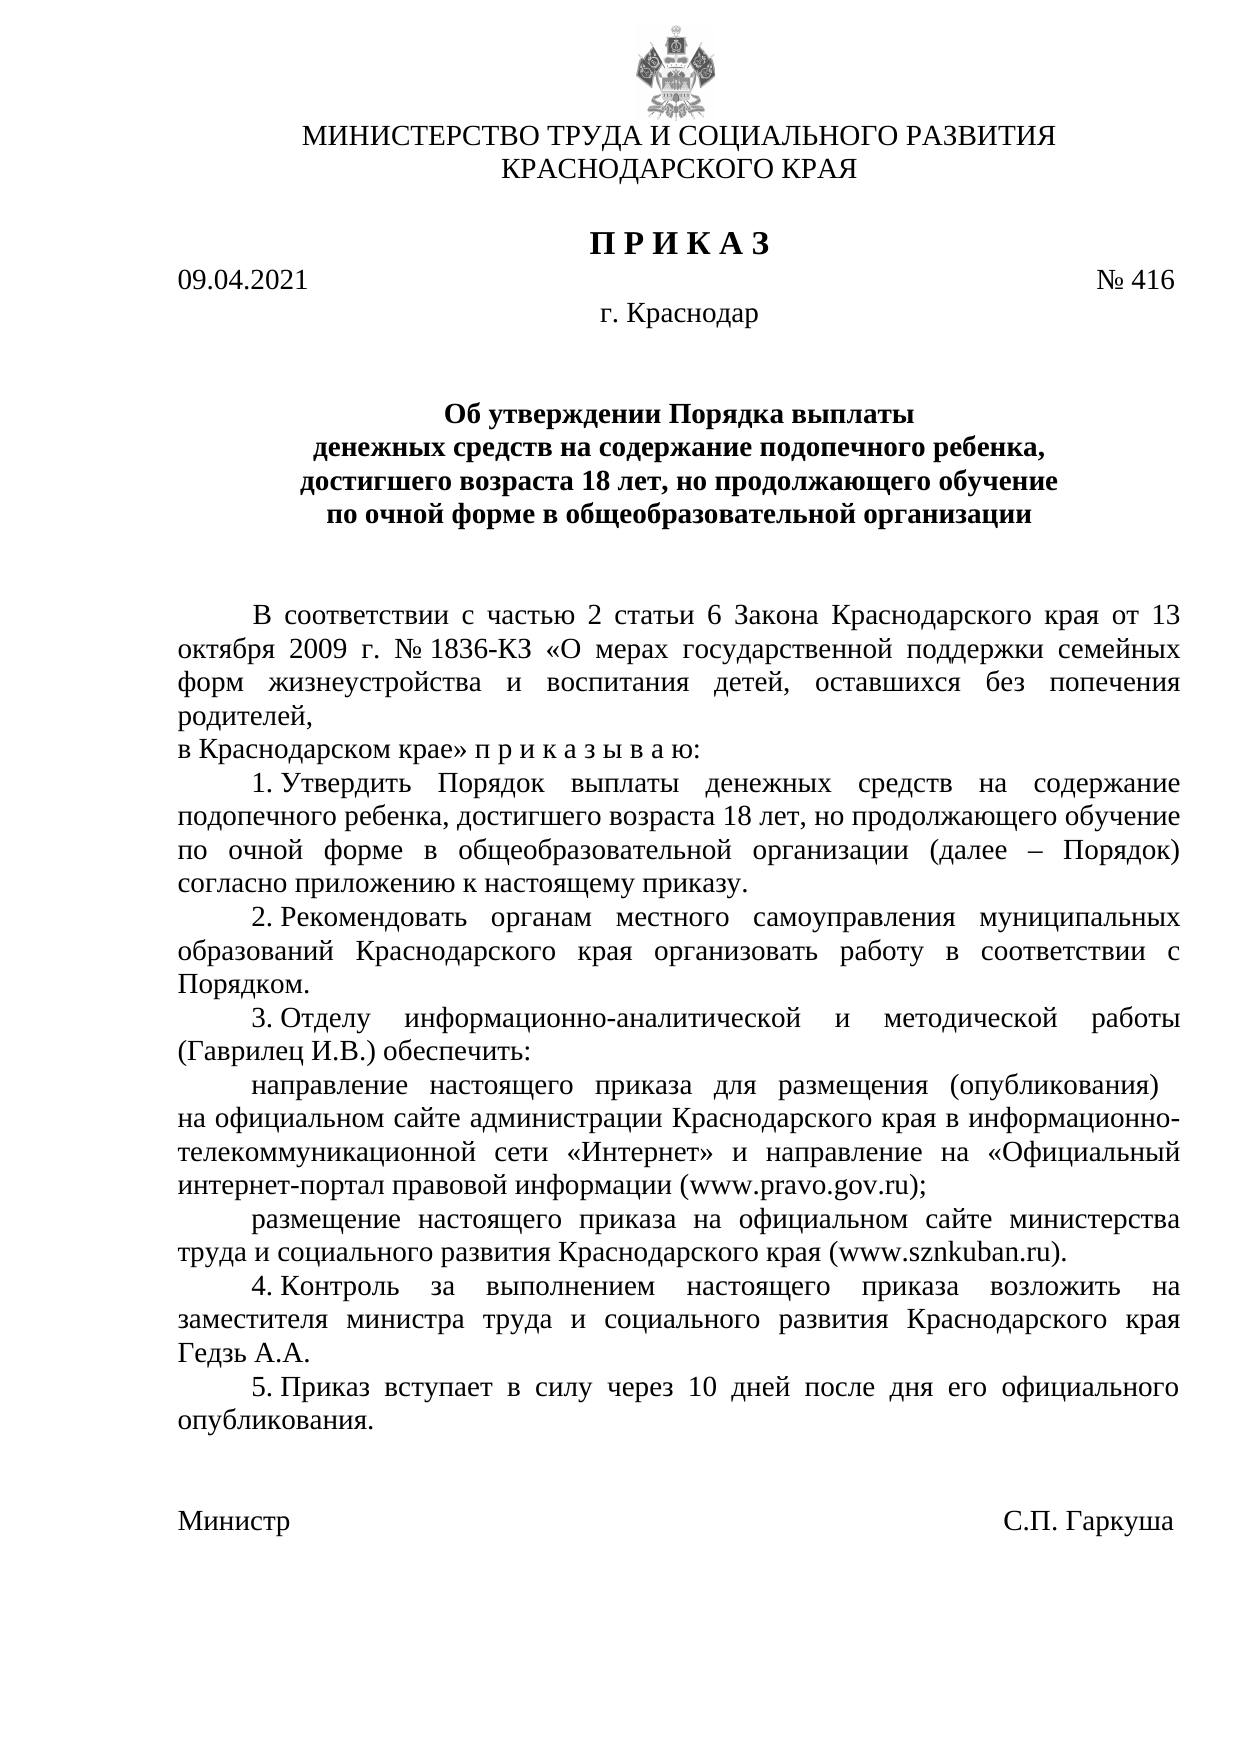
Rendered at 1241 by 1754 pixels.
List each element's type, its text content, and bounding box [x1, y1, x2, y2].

text размещение настоящего приказа на официальном сайте министерства труда и социального развития Краснодарского края (www.sznkuban.ru). [177, 1201, 1181, 1268]
text КРАСНОДАРСКОГО КРАЯ [177, 152, 1181, 185]
text г. Краснодар [177, 295, 1181, 329]
text по очной форме в общеобразовательной организации [177, 497, 1181, 530]
text Министр С.П. Гаркуша [177, 1503, 1181, 1536]
text денежных средств на содержание подопечного ребенка, [177, 429, 1181, 463]
text 09.04.2021 № 416 [177, 262, 1181, 295]
text 4. Контроль за выполнением настоящего приказа возложить на заместителя министра труда и социального развития Краснодарского края Гедзь А.А. [177, 1268, 1181, 1369]
text В соответствии с частью 2 статьи 6 Закона Краснодарского края от 13 октября 2009 г. № 1836-КЗ «О мерах государственной поддержки семейных форм жизнеустройства и воспитания детей, оставшихся без попечения родителей, в Краснодарском крае» п р и к а з ы в а ю: [177, 597, 1181, 765]
text П Р И К А З [177, 223, 1181, 262]
text 5. Приказ вступает в силу через 10 дней после дня его официального опубликования. [177, 1369, 1181, 1436]
text Об утверждении Порядка выплаты [177, 396, 1181, 429]
text направление настоящего приказа для размещения (опубликования) на официальном сайте администрации Краснодарского края в информационно-телекоммуникационной сети «Интернет» и направление на «Официальный интернет-портал правовой информации (www.pravo.gov.ru); [177, 1067, 1181, 1201]
text 3. Отделу информационно-аналитической и методической работы (Гаврилец И.В.) обеспечить: [177, 1000, 1181, 1067]
text 2. Рекомендовать органам местного самоуправления муниципальных образований Краснодарского края организовать работу в соответствии с Порядком. [177, 899, 1181, 1000]
text МИНИСТЕРСТВО ТРУДА И СОЦИАЛЬНОГО РАЗВИТИЯ [177, 118, 1181, 152]
text достигшего возраста 18 лет, но продолжающего обучение [177, 463, 1181, 497]
text 1. Утвердить Порядок выплаты денежных средств на содержание подопечного ребенка, достигшего возраста 18 лет, но продолжающего обучение по очной форме в общеобразовательной организации (далее – Порядок) согласно приложению к настоящему приказу. [177, 765, 1181, 899]
